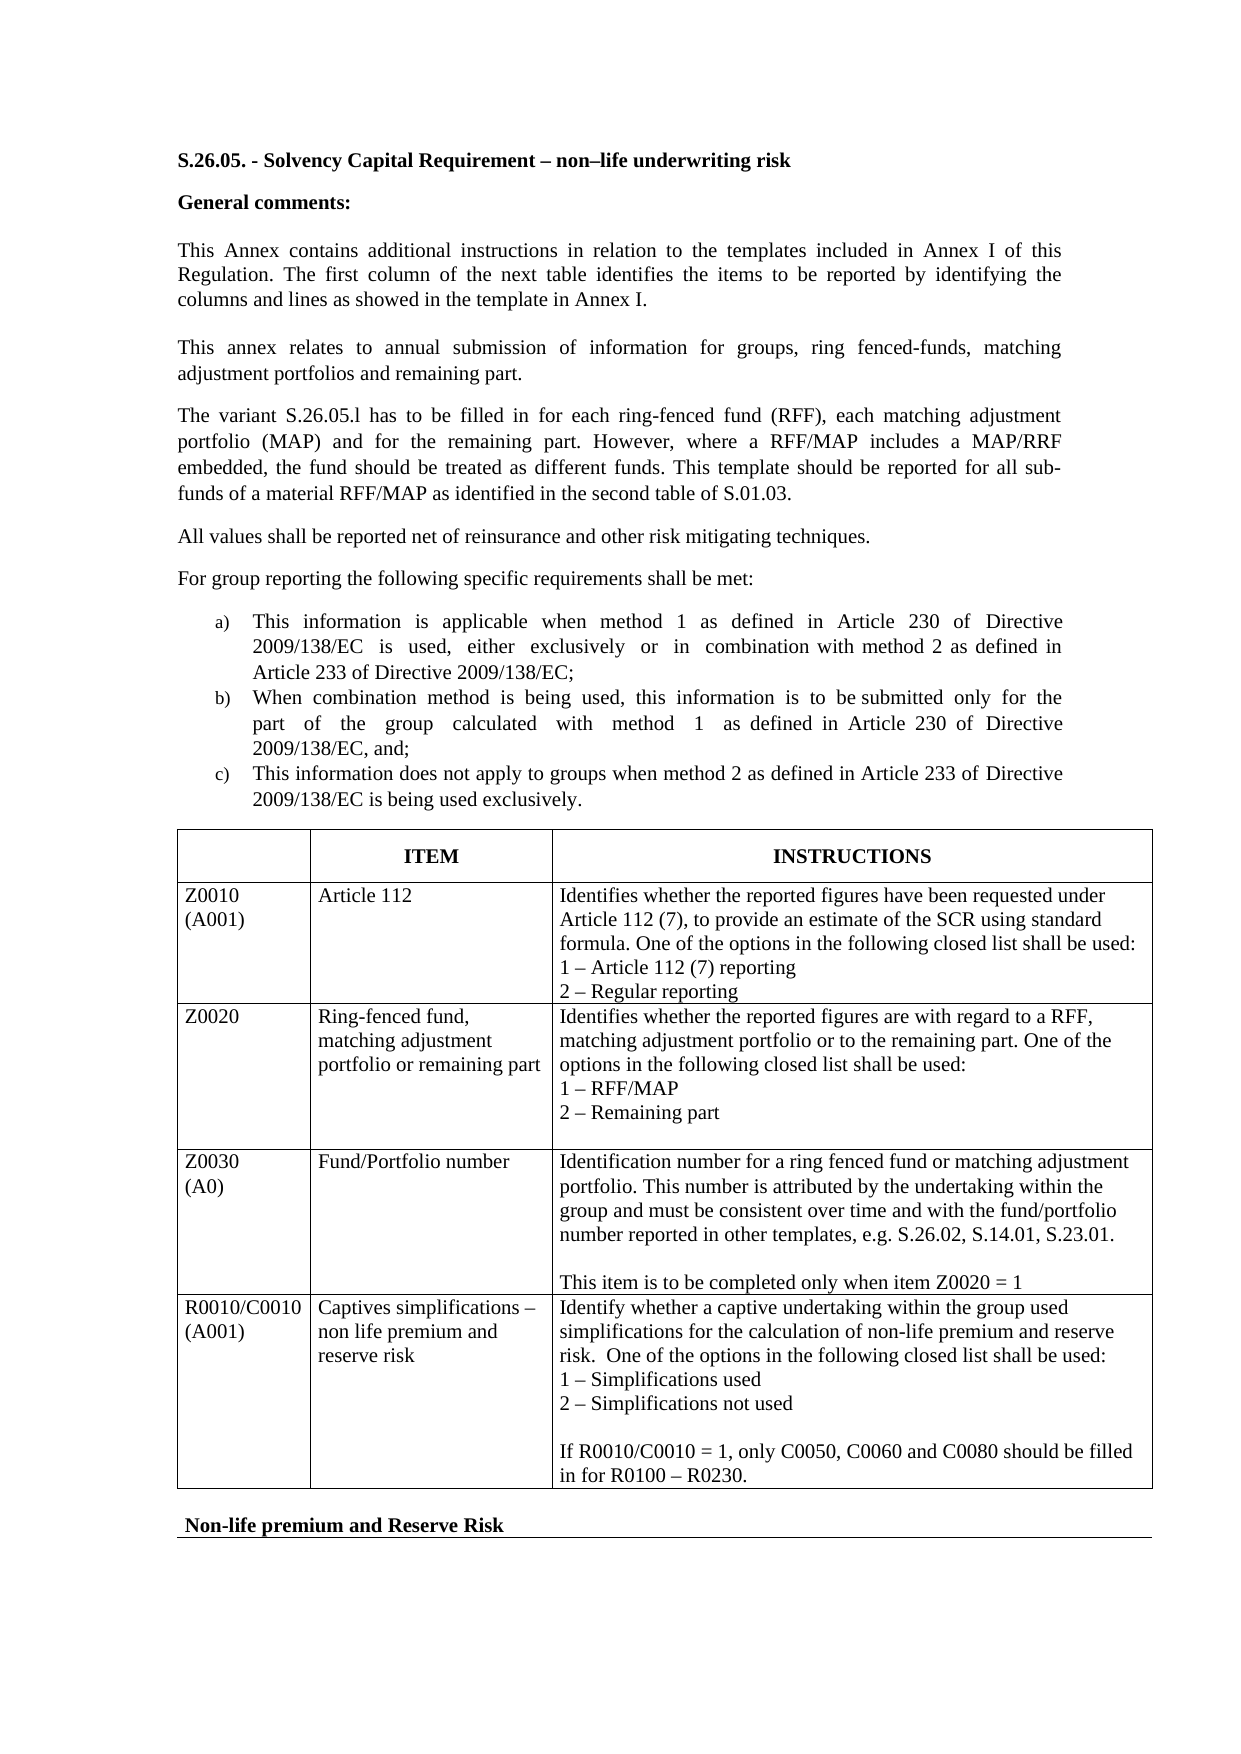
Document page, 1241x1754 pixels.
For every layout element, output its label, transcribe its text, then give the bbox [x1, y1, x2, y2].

text General comments: [177, 190, 1063, 214]
table_cell Identifies whether the reported figures are with regard to a RFF, matching adjustment portfolio or to the remaining part. One of the options in the following closed list shall be used: 1 – RFF/MAP 2 – Remaining part [553, 1004, 1152, 1148]
table_cell Captives simplifications – non life premium and reserve risk [311, 1295, 552, 1487]
table_cell Non-life premium and Reserve Risk [177, 1489, 1152, 1537]
table_cell Z0010 (A001) [178, 883, 310, 1003]
text For group reporting the following specific requirements shall be met: [177, 566, 1063, 590]
table_cell R0010/C0010 (A001) [178, 1295, 310, 1487]
text This Annex contains additional instructions in relation to the templates included in Annex I of this Regulation. The first column of the next table identifies the items to be reported by identifying the columns and lines as showed in the template in Annex I. [177, 238, 1063, 311]
table_cell Z0020 [178, 1004, 310, 1148]
text S.26.05. - Solvency Capital Requirement – non–life underwriting risk [177, 148, 1063, 172]
table_cell Identifies whether the reported figures have been requested under Article 112 (7), to provide an estimate of the SCR using standard formula. One of the options in the following closed list shall be used: 1 – Article 112 (7) reporting 2 – Regular reporting [553, 883, 1152, 1003]
table_cell Article 112 [311, 883, 552, 1003]
table_cell Fund/Portfolio number [311, 1150, 552, 1294]
table_header INSTRUCTIONS [553, 830, 1152, 882]
text All values shall be reported net of reinsurance and other risk mitigating techniques. [177, 523, 1063, 548]
table_cell Z0030 (A0) [178, 1150, 310, 1294]
table_header ITEM [311, 830, 552, 882]
list This information does not apply to groups when method 2 as defined in Article 233 of Directive 2009/138/EC is being used exclusively. [215, 761, 1063, 811]
text The variant S.26.05.l has to be filled in for each ring-fenced fund (RFF), each matching adjustment portfolio (MAP) and for the remaining part. However, where a RFF/MAP includes a MAP/RRF embedded, the fund should be treated as different funds. This template should be reported for all sub-funds of a material RFF/MAP as identified in the second table of S.01.03. [177, 403, 1063, 505]
list This information is applicable when method 1 as defined in Article 230 of Directive 2009/138/EC is used, either exclusively or in combination with method 2 as defined in Article 233 of Directive 2009/138/EC; [215, 609, 1063, 684]
text This annex relates to annual submission of information for groups, ring fenced-funds, matching adjustment portfolios and remaining part. [177, 334, 1063, 384]
list When combination method is being used, this information is to be submitted only for the part of the group calculated with method 1 as defined in Article 230 of Directive 2009/138/EC, and; [215, 685, 1063, 760]
table_header [178, 830, 310, 882]
table_cell Identification number for a ring fenced fund or matching adjustment portfolio. This number is attributed by the undertaking within the group and must be consistent over time and with the fund/portfolio number reported in other templates, e.g. S.26.02, S.14.01, S.23.01. This item is to be completed only when item Z0020 = 1 [553, 1150, 1152, 1294]
table_cell Ring-fenced fund, matching adjustment portfolio or remaining part [311, 1004, 552, 1148]
table_cell Identify whether a captive undertaking within the group used simplifications for the calculation of non-life premium and reserve risk. One of the options in the following closed list shall be used: 1 – Simplifications used 2 – Simplifications not used If R0010/C0010 = 1, only C0050, C0060 and C0080 should be filled in for R0100 – R0230. [553, 1295, 1152, 1487]
